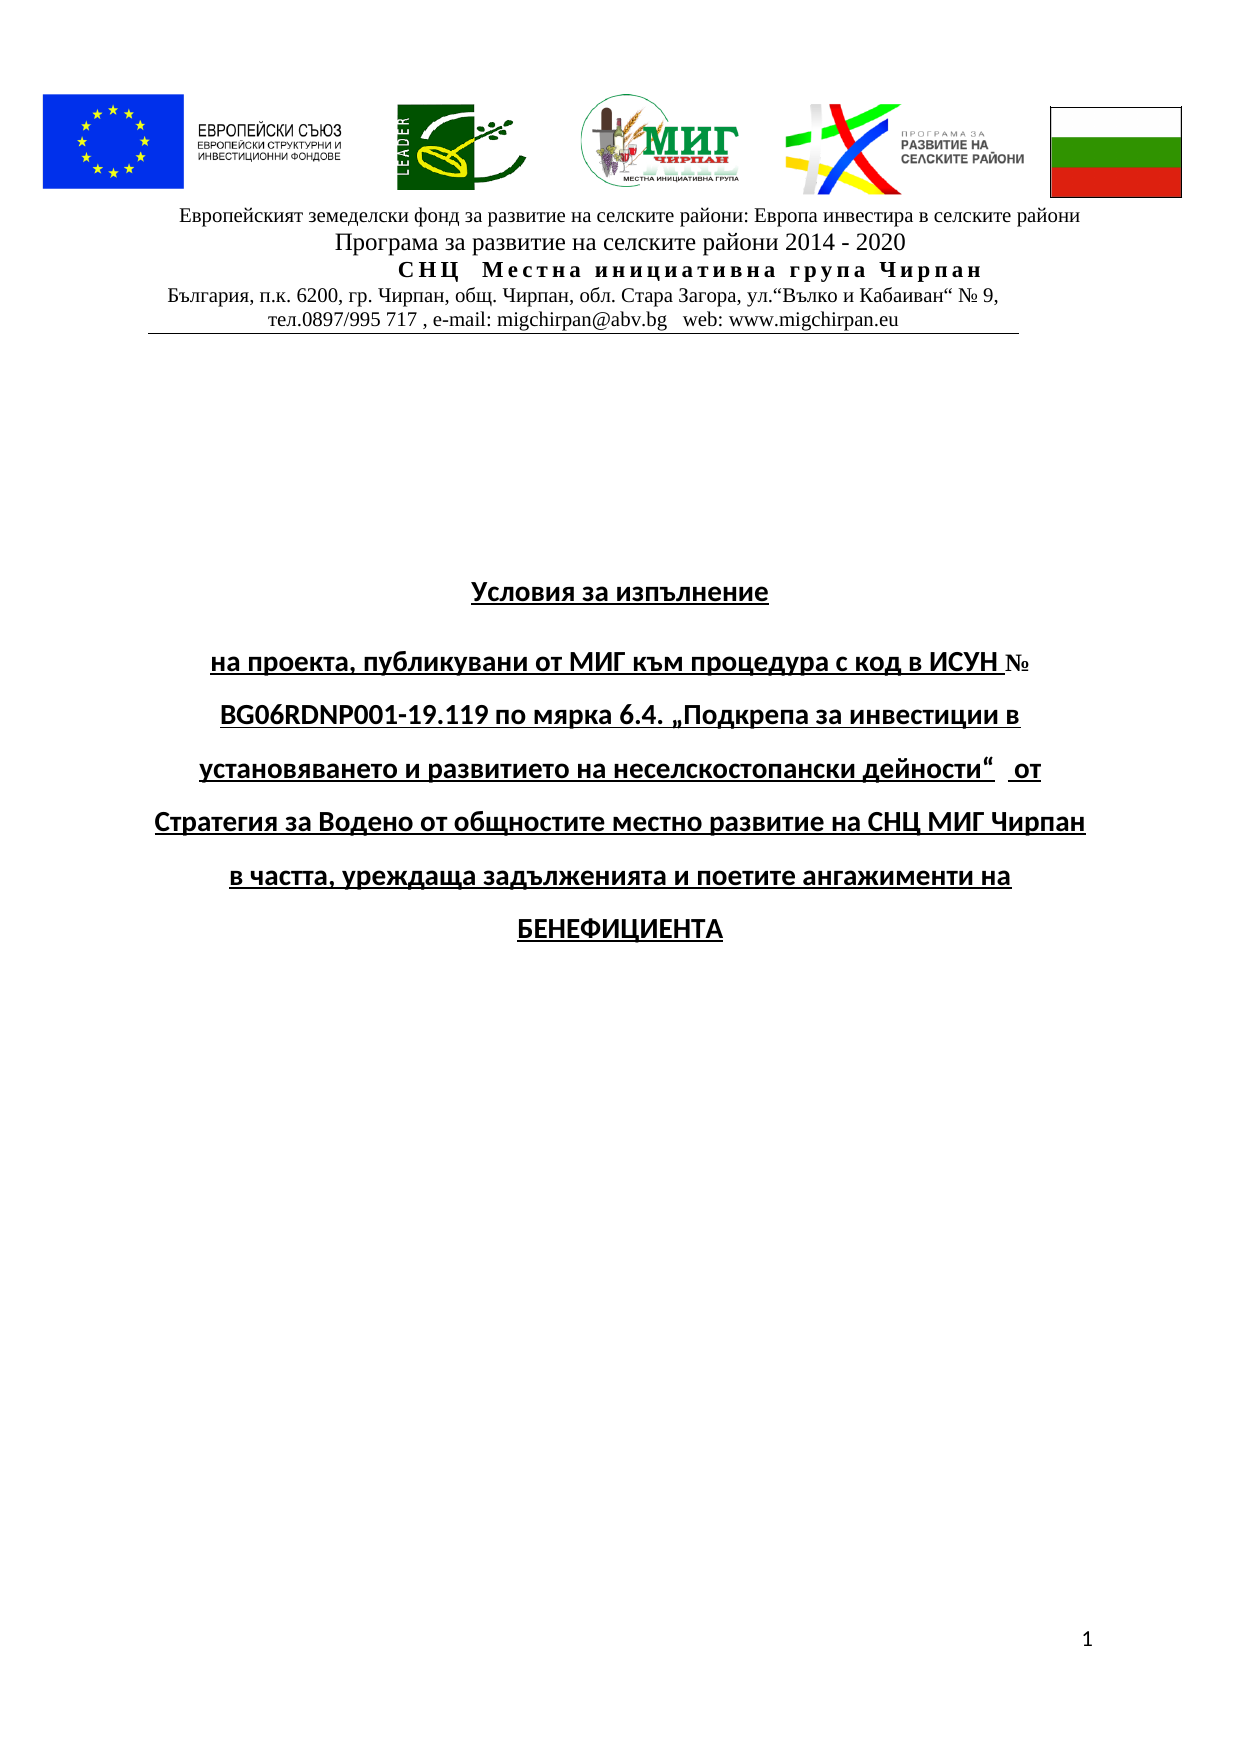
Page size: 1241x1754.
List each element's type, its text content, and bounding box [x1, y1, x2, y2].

picture [397, 104, 530, 190]
picture [771, 96, 1034, 201]
picture [29, 79, 375, 199]
text на проекта, публикувани от МИГ към процедура с код в ИСУН № BG06RDNP001-19.119 по мярка 6.4. „Подкрепа за инвестиции в установяването и развитието на неселскостопански дейности“ от Стратегия за Водено от общностите местно развитие на СНЦ МИГ Чирпан в частта, уреждаща задълженията и поетите ангажименти на БЕНЕФИЦИЕНТА [148, 643, 1093, 946]
picture [580, 94, 739, 187]
text Условия за изпълнение [148, 573, 1093, 608]
